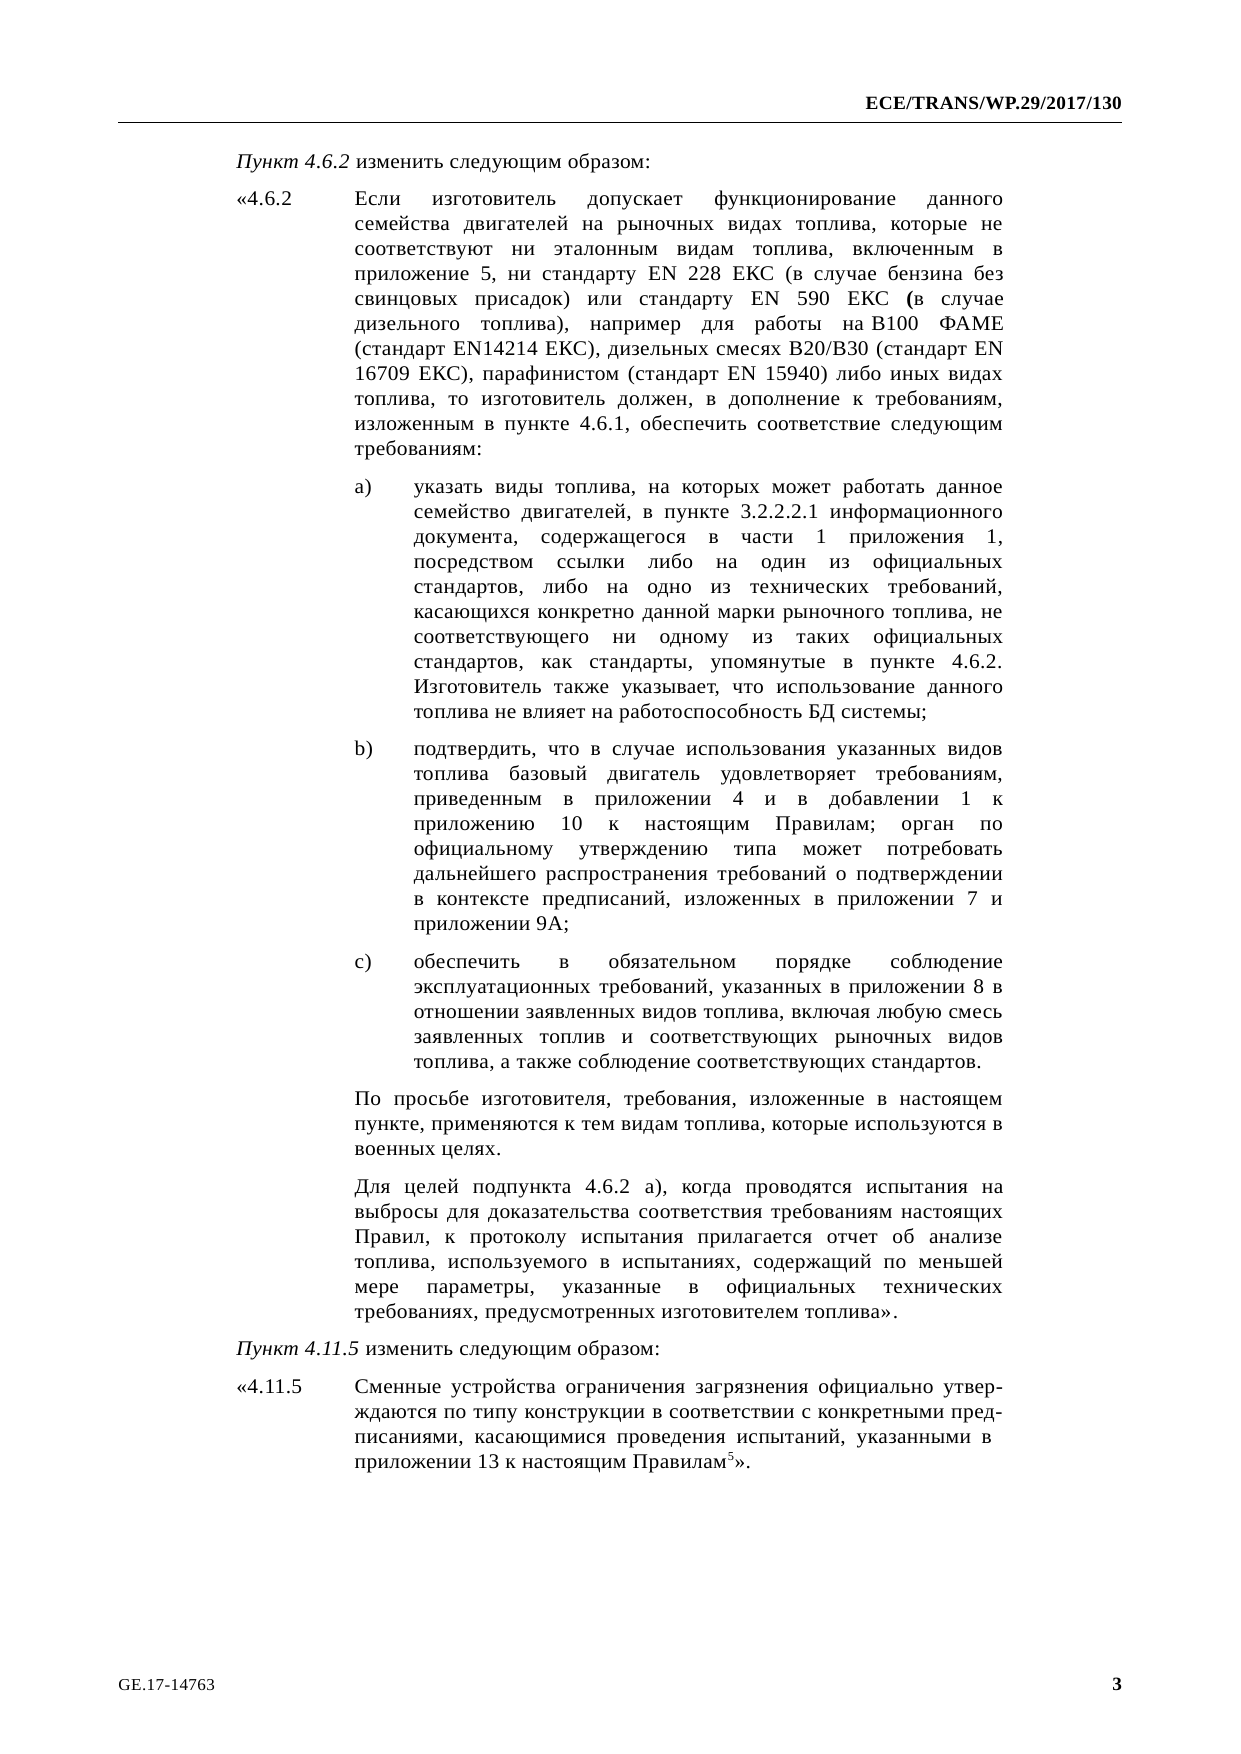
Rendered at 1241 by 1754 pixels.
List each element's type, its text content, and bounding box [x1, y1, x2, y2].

text Пункт 4.6.2 изменить следующим образом: [236, 148, 1004, 173]
text Пункт 4.11.5 изменить следующим образом: [236, 1335, 1004, 1360]
text По просьбе изготовителя, требования, изложенные в настоящем пункте, применяются к тем видам топлива, которые используются в военных целях. [354, 1085, 1004, 1160]
text c) обеспечить в обязательном порядке соблюдение эксплуатационных требований, указанных в приложении 8 в отношении заявленных видов топлива, включая любую смесь заявленных топлив и соответствующих рыночных видов топлива, а также соблюдение соответствующих стандартов. [354, 948, 1004, 1073]
text a) указать виды топлива, на которых может работать данное семейство двигателей, в пункте 3.2.2.2.1 информационного документа, содержащегося в части 1 приложения 1, посредством ссылки либо на один из официальных стандартов, либо на одно из технических требований, касающихся конкретно данной марки рыночного топлива, не соответствующего ни одному из таких официальных стандартов, как стандарты, упомянутые в пункте 4.6.2. Изготовитель также указывает, что использование данного топлива не влияет на работоспособность БД системы; [354, 473, 1004, 723]
text «4.11.5 Сменные устройства ограничения загрязнения официально утвер- ждаются по типу конструкции в соответствии с конкретными пред- писаниями, касающимися проведения испытаний, указанными в приложении 13 к настоящим Правилам5». [236, 1373, 1004, 1473]
text «4.6.2 Если изготовитель допускает функционирование данного семейства двигателей на рыночных видах топлива, которые не соответствуют ни эталонным видам топлива, включенным в приложение 5, ни стандарту EN 228 ЕКС (в случае бензина без свинцовых присадок) или стандарту EN 590 ЕКС (в случае дизельного топлива), например для работы на В100 ФАМЕ (стандарт EN14214 ЕКС), дизельных смесях В20/В30 (стандарт EN 16709 ЕКС), парафинистом (стандарт EN 15940) либо иных видах топлива, то изготовитель должен, в дополнение к требованиям, изложенным в пункте 4.6.1, обеспечить соответствие следующим требованиям: [236, 185, 1004, 460]
text b) подтвердить, что в случае использования указанных видов топлива базовый двигатель удовлетворяет требованиям, приведенным в приложении 4 и в добавлении 1 к приложению 10 к настоящим Правилам; орган по официальному утверждению типа может потребовать дальнейшего распространения требований о подтверждении в контексте предписаний, изложенных в приложении 7 и приложении 9А; [354, 735, 1004, 935]
text Для целей подпункта 4.6.2 a), когда проводятся испытания на выбросы для доказательства соответствия требованиям настоящих Правил, к протоколу испытания прилагается отчет об анализе топлива, используемого в испытаниях, содержащий по меньшей мере параметры, указанные в официальных технических требованиях, предусмотренных изготовителем топлива». [354, 1173, 1004, 1323]
